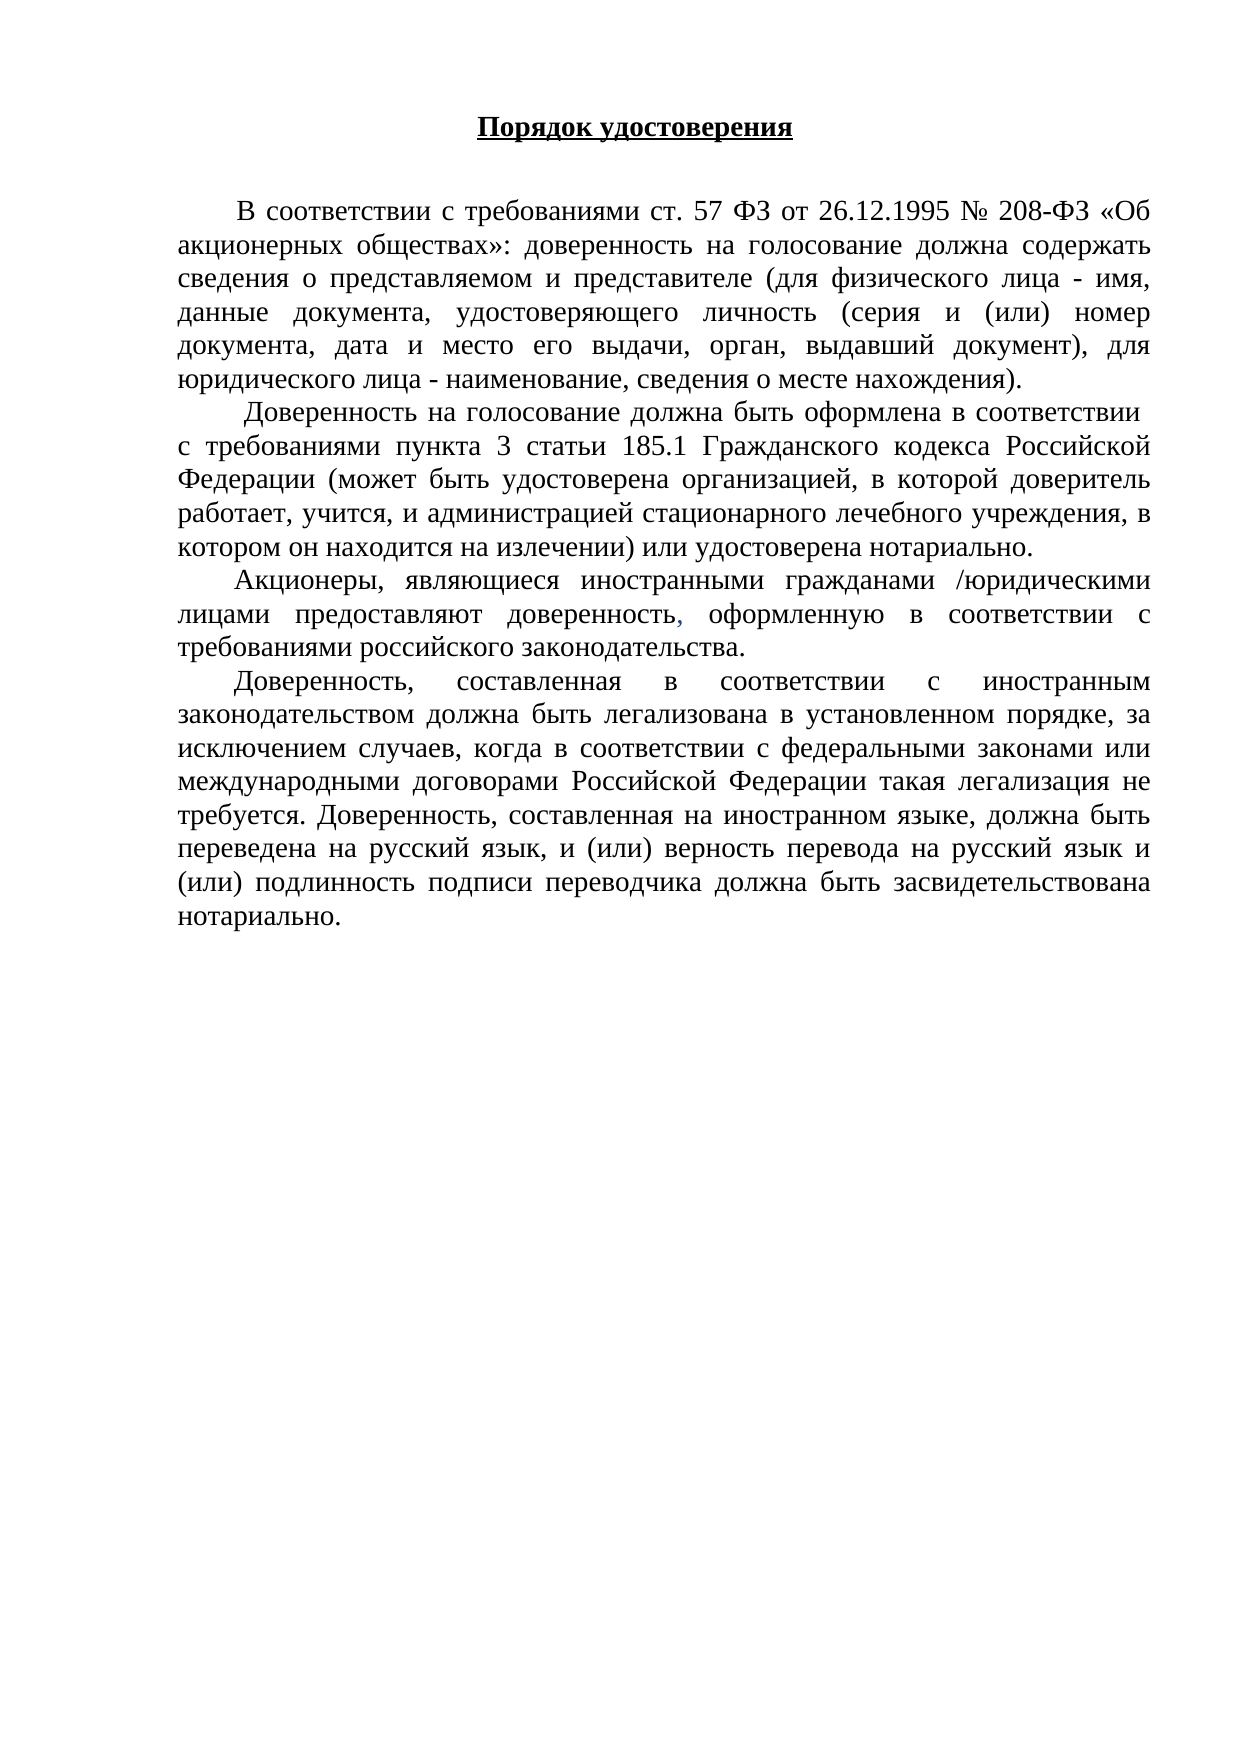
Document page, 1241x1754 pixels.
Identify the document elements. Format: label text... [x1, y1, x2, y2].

text Доверенность на голосование должна быть оформлена в соответствии с требованиями пункта 3 статьи 185.1 Гражданского кодекса Российской Федерации (может быть удостоверена организацией, в которой доверитель работает, учится, и администрацией стационарного лечебного учреждения, в котором он находится на излечении) или удостоверена нотариально. [177, 394, 1152, 562]
text Порядок удостоверения [118, 109, 1152, 143]
text Акционеры, являющиеся иностранными гражданами /юридическими лицами предоставляют доверенность, оформленную в соответствии с требованиями российского законодательства. [177, 562, 1152, 663]
text В соответствии с требованиями ст. 57 ФЗ от 26.12.1995 № 208-ФЗ «Об акционерных обществах»: доверенность на голосование должна содержать сведения о представляемом и представителе (для физического лица - имя, данные документа, удостоверяющего личность (серия и (или) номер документа, дата и место его выдачи, орган, выдавший документ), для юридического лица - наименование, сведения о месте нахождения). [177, 193, 1152, 394]
text Доверенность, составленная в соответствии с иностранным законодательством должна быть легализована в установленном порядке, за исключением случаев, когда в соответствии с федеральными законами или международными договорами Российской Федерации такая легализация не требуется. Доверенность, составленная на иностранном языке, должна быть переведена на русский язык, и (или) верность перевода на русский язык и (или) подлинность подписи переводчика должна быть засвидетельствована нотариально. [177, 663, 1152, 931]
